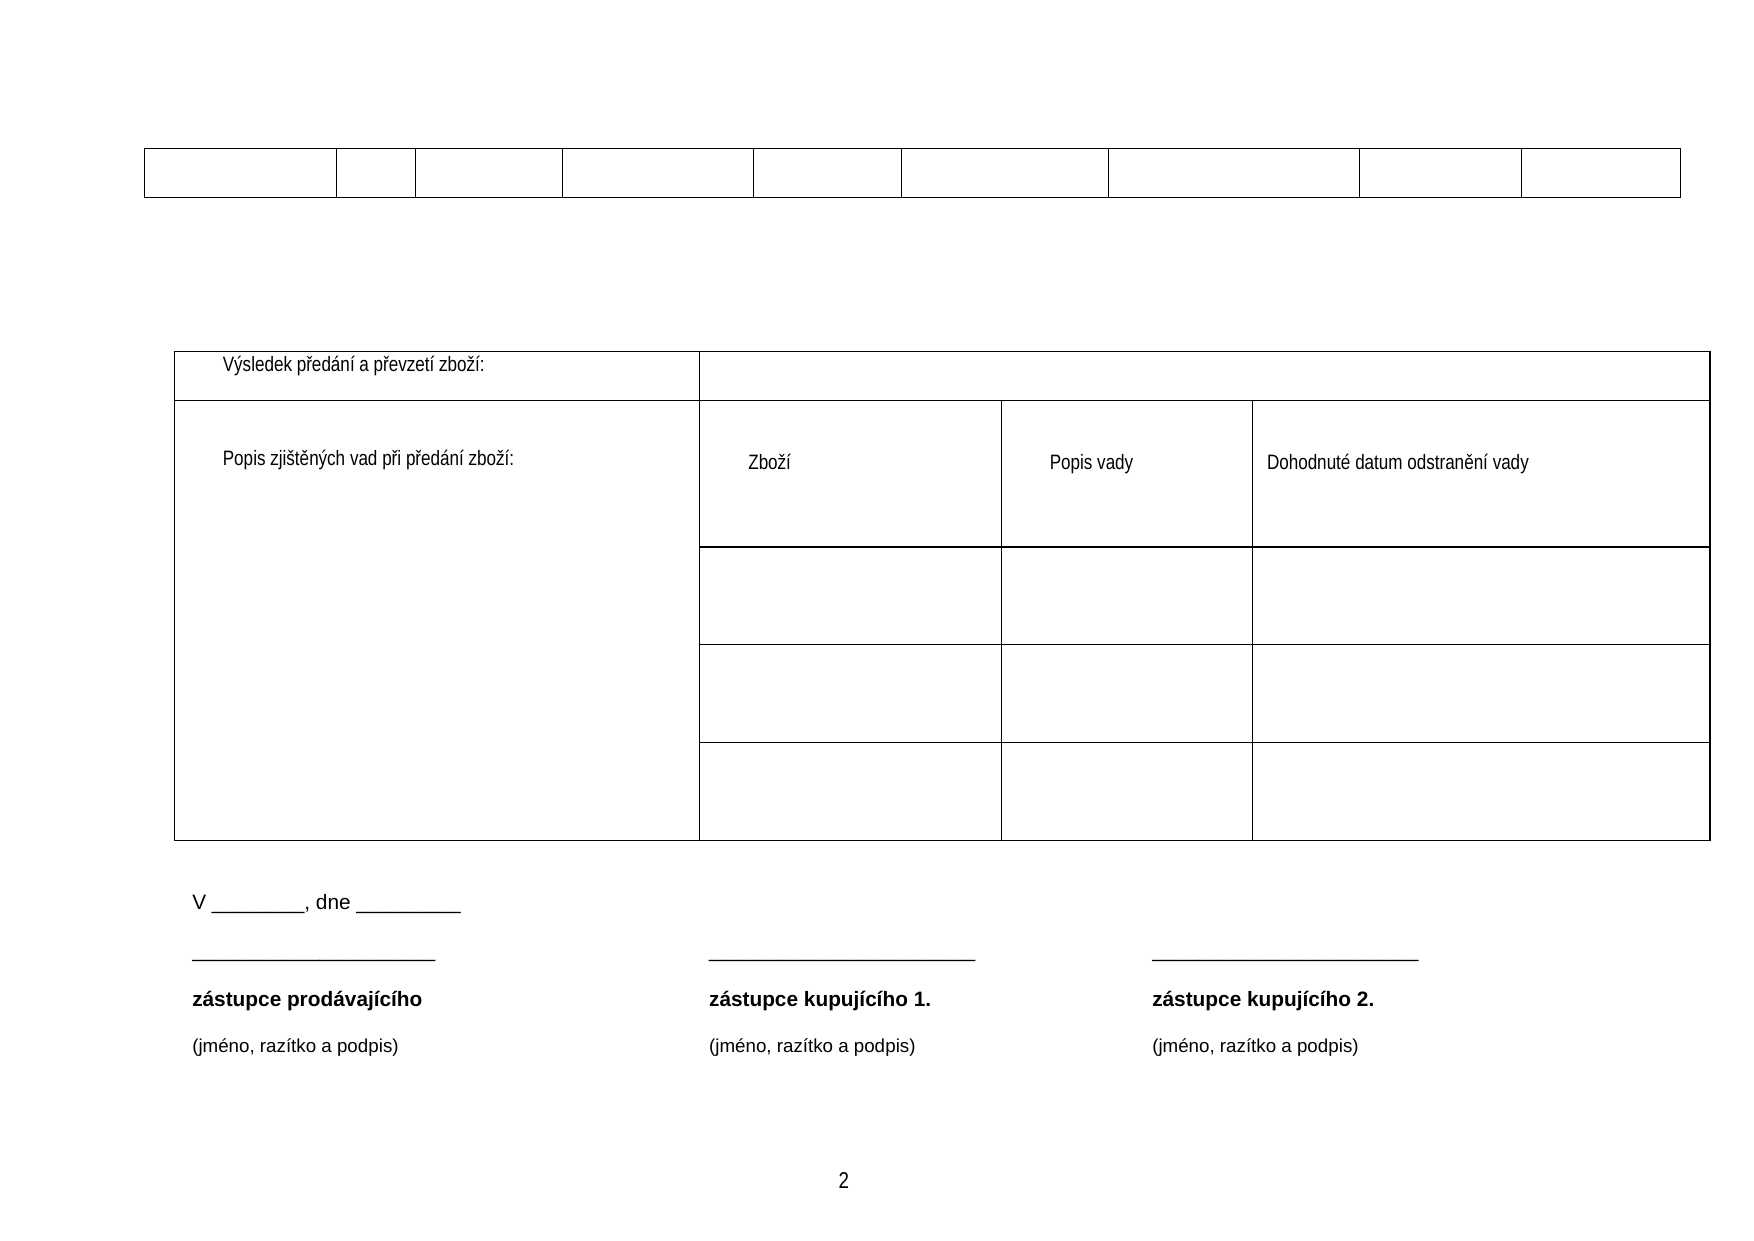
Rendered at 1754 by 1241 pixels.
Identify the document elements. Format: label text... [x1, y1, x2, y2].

table_cell Popis vady [1002, 401, 1252, 546]
table_cell [1253, 645, 1709, 742]
text _____________________ _______________________ _______________________ [59, 938, 1606, 962]
text (jméno, razítko a podpis) (jméno, razítko a podpis) (jméno, razítko a podpis) [59, 1035, 1606, 1057]
table_cell [1522, 149, 1680, 197]
table_cell Popis zjištěných vad při předání zboží: [175, 401, 699, 840]
text zástupce prodávajícího zástupce kupujícího 1. zástupce kupujícího 2. [59, 987, 1606, 1011]
table_cell [902, 149, 1108, 197]
table_header [700, 352, 1709, 400]
table_cell [1002, 743, 1252, 840]
table_cell [1002, 548, 1252, 644]
table_cell Dohodnuté datum odstranění vady [1253, 401, 1709, 546]
table_cell [416, 149, 562, 197]
table_cell [1109, 149, 1359, 197]
table_cell [145, 149, 336, 197]
table_cell [1253, 548, 1709, 644]
table_cell [700, 548, 1001, 644]
table_cell [1253, 743, 1709, 840]
table_cell [754, 149, 901, 197]
table_cell [700, 743, 1001, 840]
table_cell [563, 149, 753, 197]
table_cell [337, 149, 415, 197]
table_cell Zboží [700, 401, 1001, 546]
table_cell [1360, 149, 1521, 197]
table_cell [1002, 645, 1252, 742]
text V ________, dne _________ [148, 890, 1606, 914]
table_header Výsledek předání a převzetí zboží: [175, 352, 699, 400]
table_cell [700, 645, 1001, 742]
